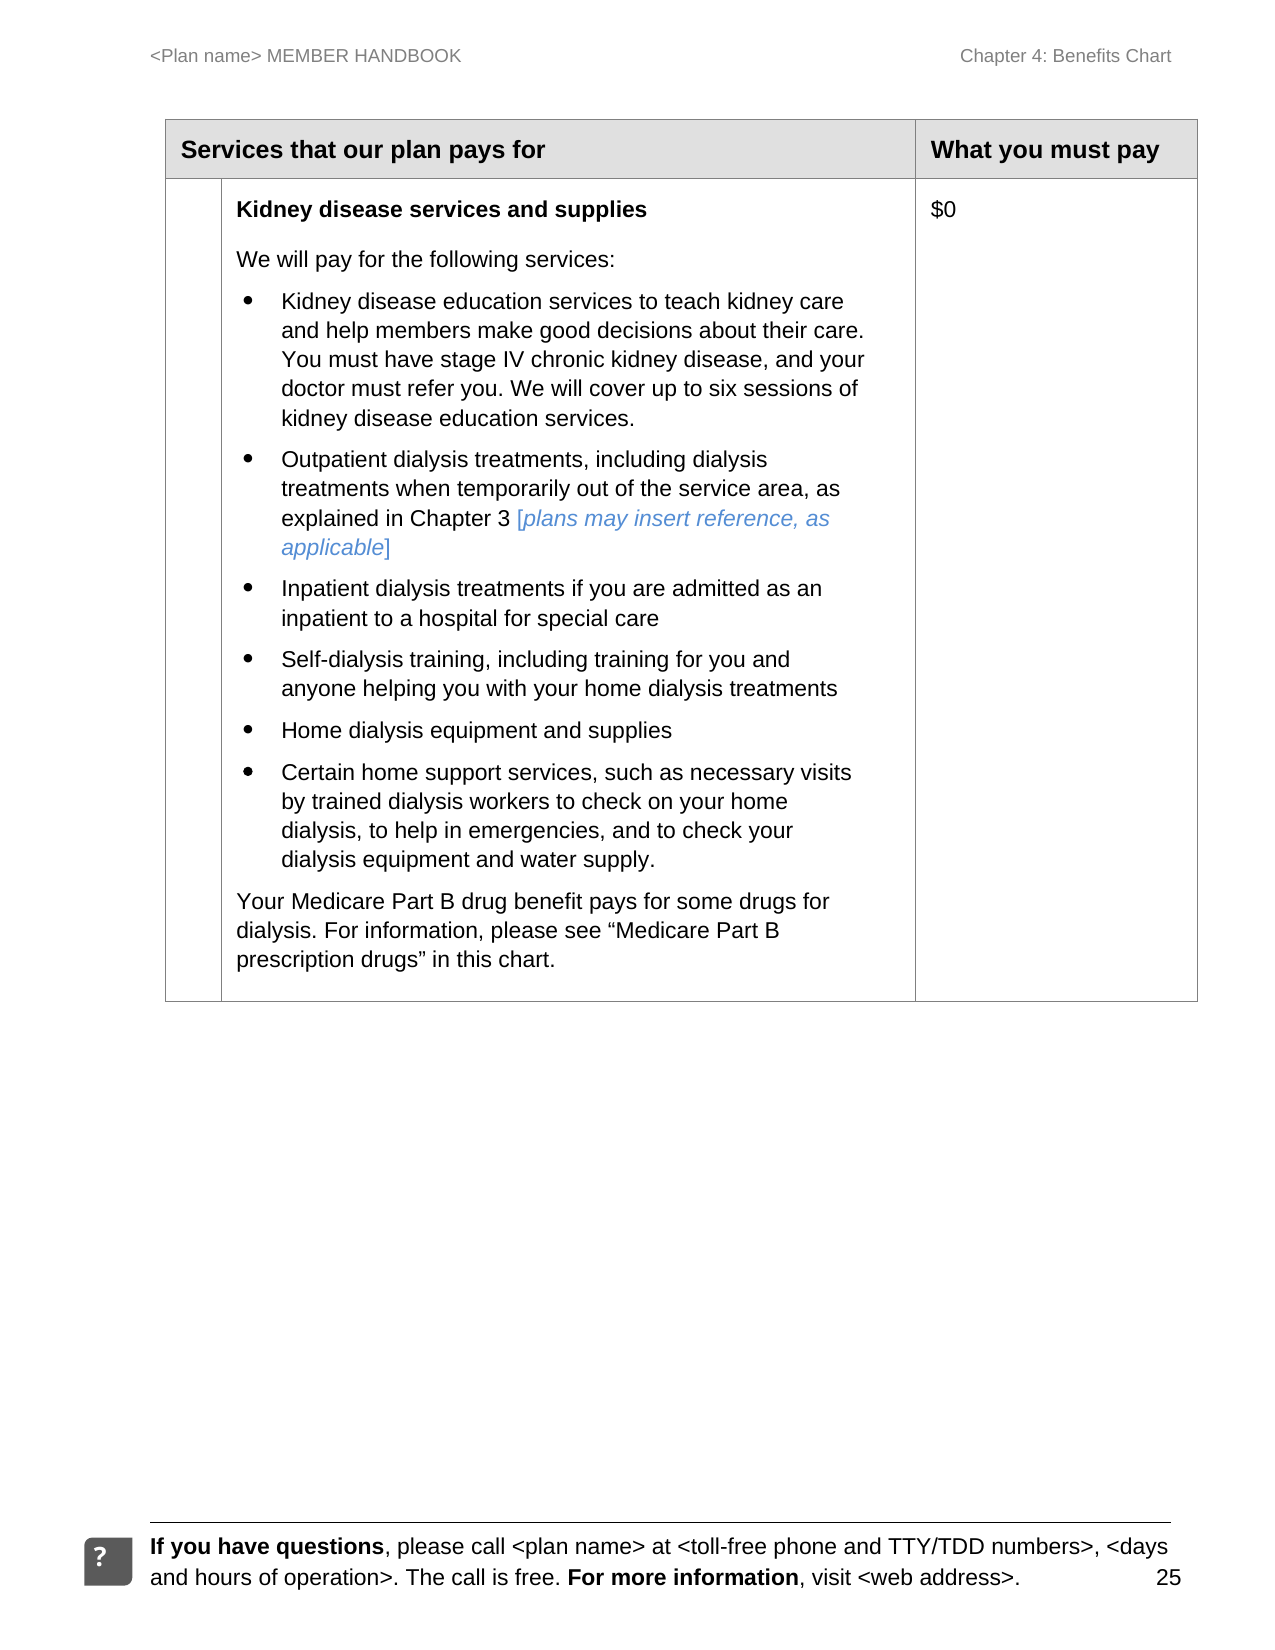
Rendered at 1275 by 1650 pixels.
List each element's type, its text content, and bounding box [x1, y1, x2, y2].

table_header Services that our plan pays for [166, 120, 915, 178]
table_cell $0 [916, 179, 1197, 1001]
table_cell Kidney disease services and supplies We will pay for the following services: Kidney disease education services to teach kidney care and help members make good decisions about their care. You must have stage IV chronic kidney disease, and your doctor must refer you. We will cover up to six sessions of kidney disease education services. Outpatient dialysis treatments, including dialysis treatments when temporarily out of the service area, as explained in Chapter 3 [plans may insert reference, as applicable] Inpatient dialysis treatments if you are admitted as an inpatient to a hospital for special care Self-dialysis training, including training for you and anyone helping you with your home dialysis treatments Home dialysis equipment and supplies Certain home support services, such as necessary visits by trained dialysis workers to check on your home dialysis, to help in emergencies, and to check your dialysis equipment and water supply. Your Medicare Part B drug benefit pays for some drugs for dialysis. For information, please see “Medicare Part B prescription drugs” in this chart. [222, 179, 915, 1001]
table_cell [166, 179, 221, 1001]
table_header What you must pay [916, 120, 1197, 178]
